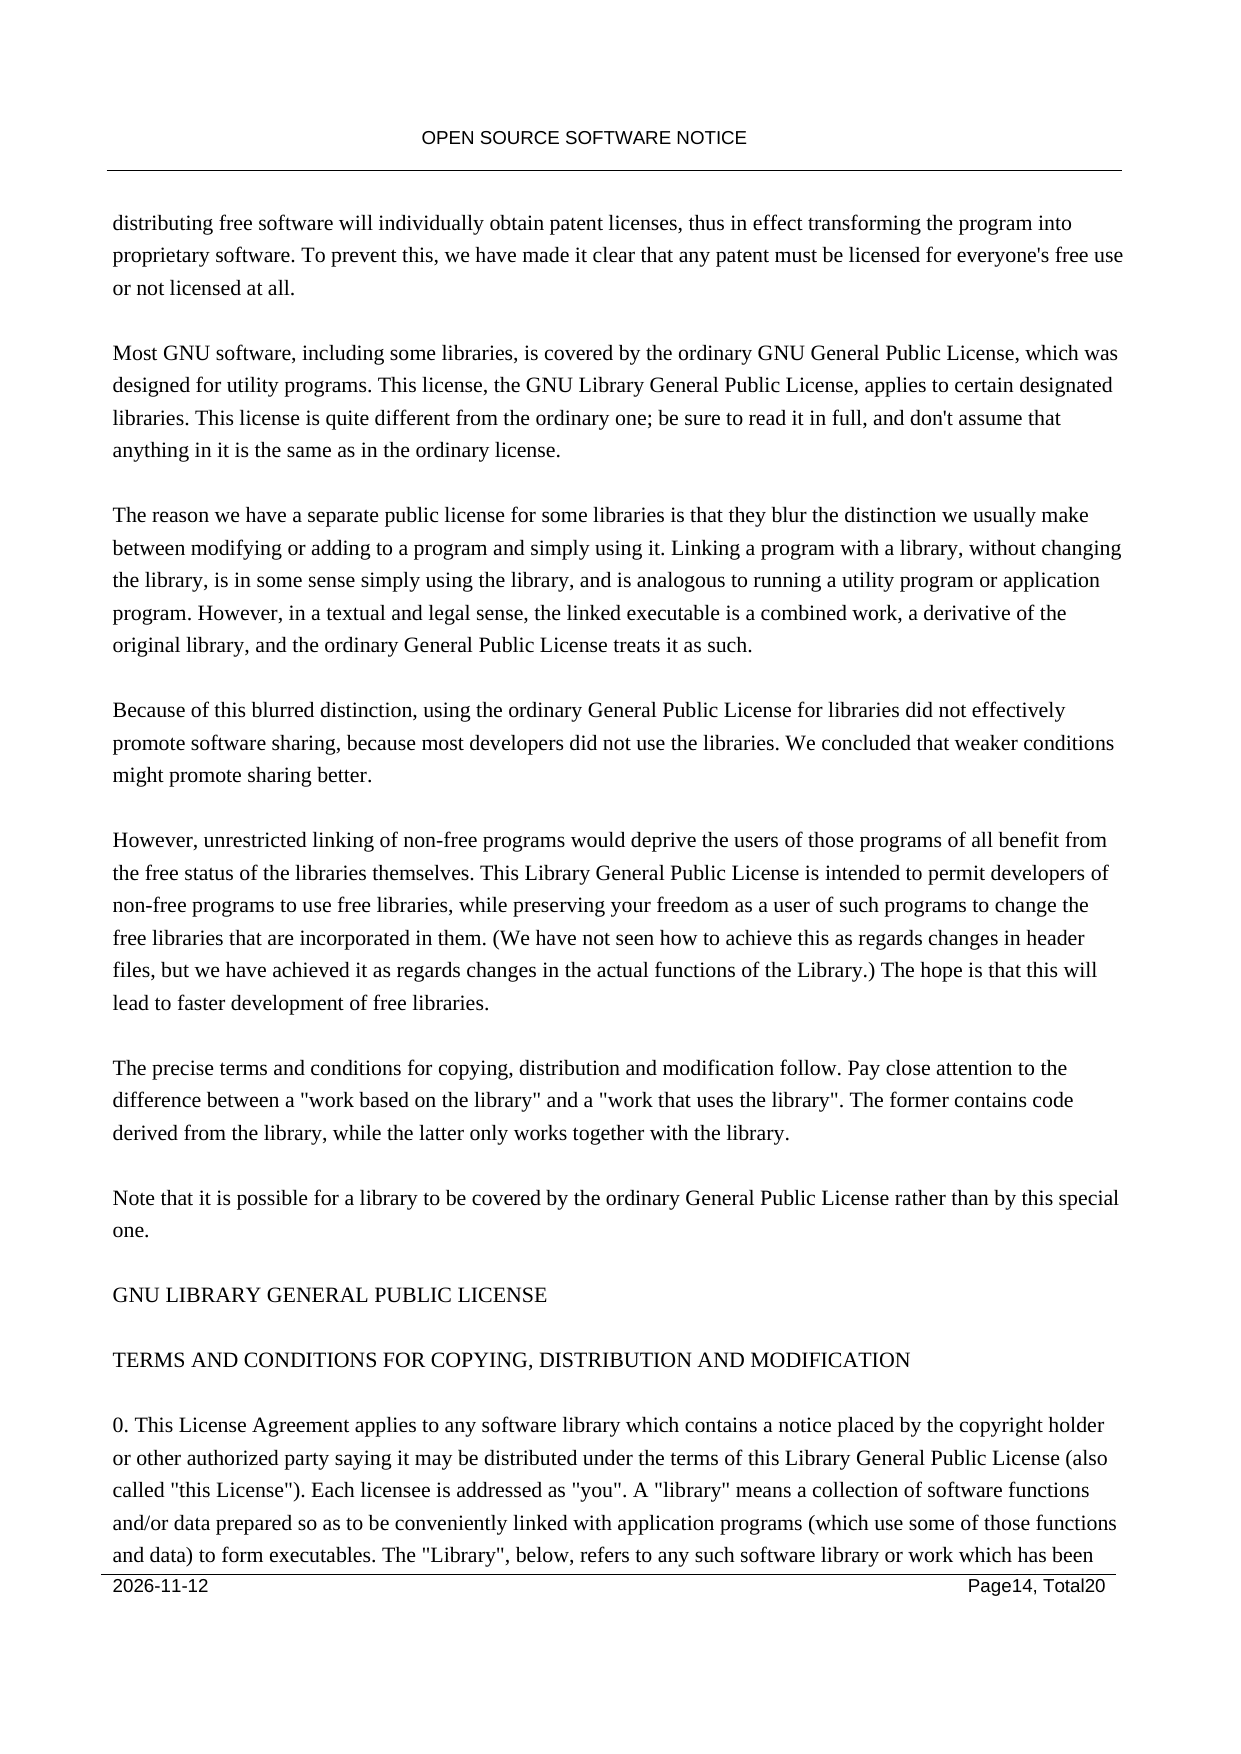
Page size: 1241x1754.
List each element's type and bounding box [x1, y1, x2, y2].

text [112, 206, 1128, 1571]
